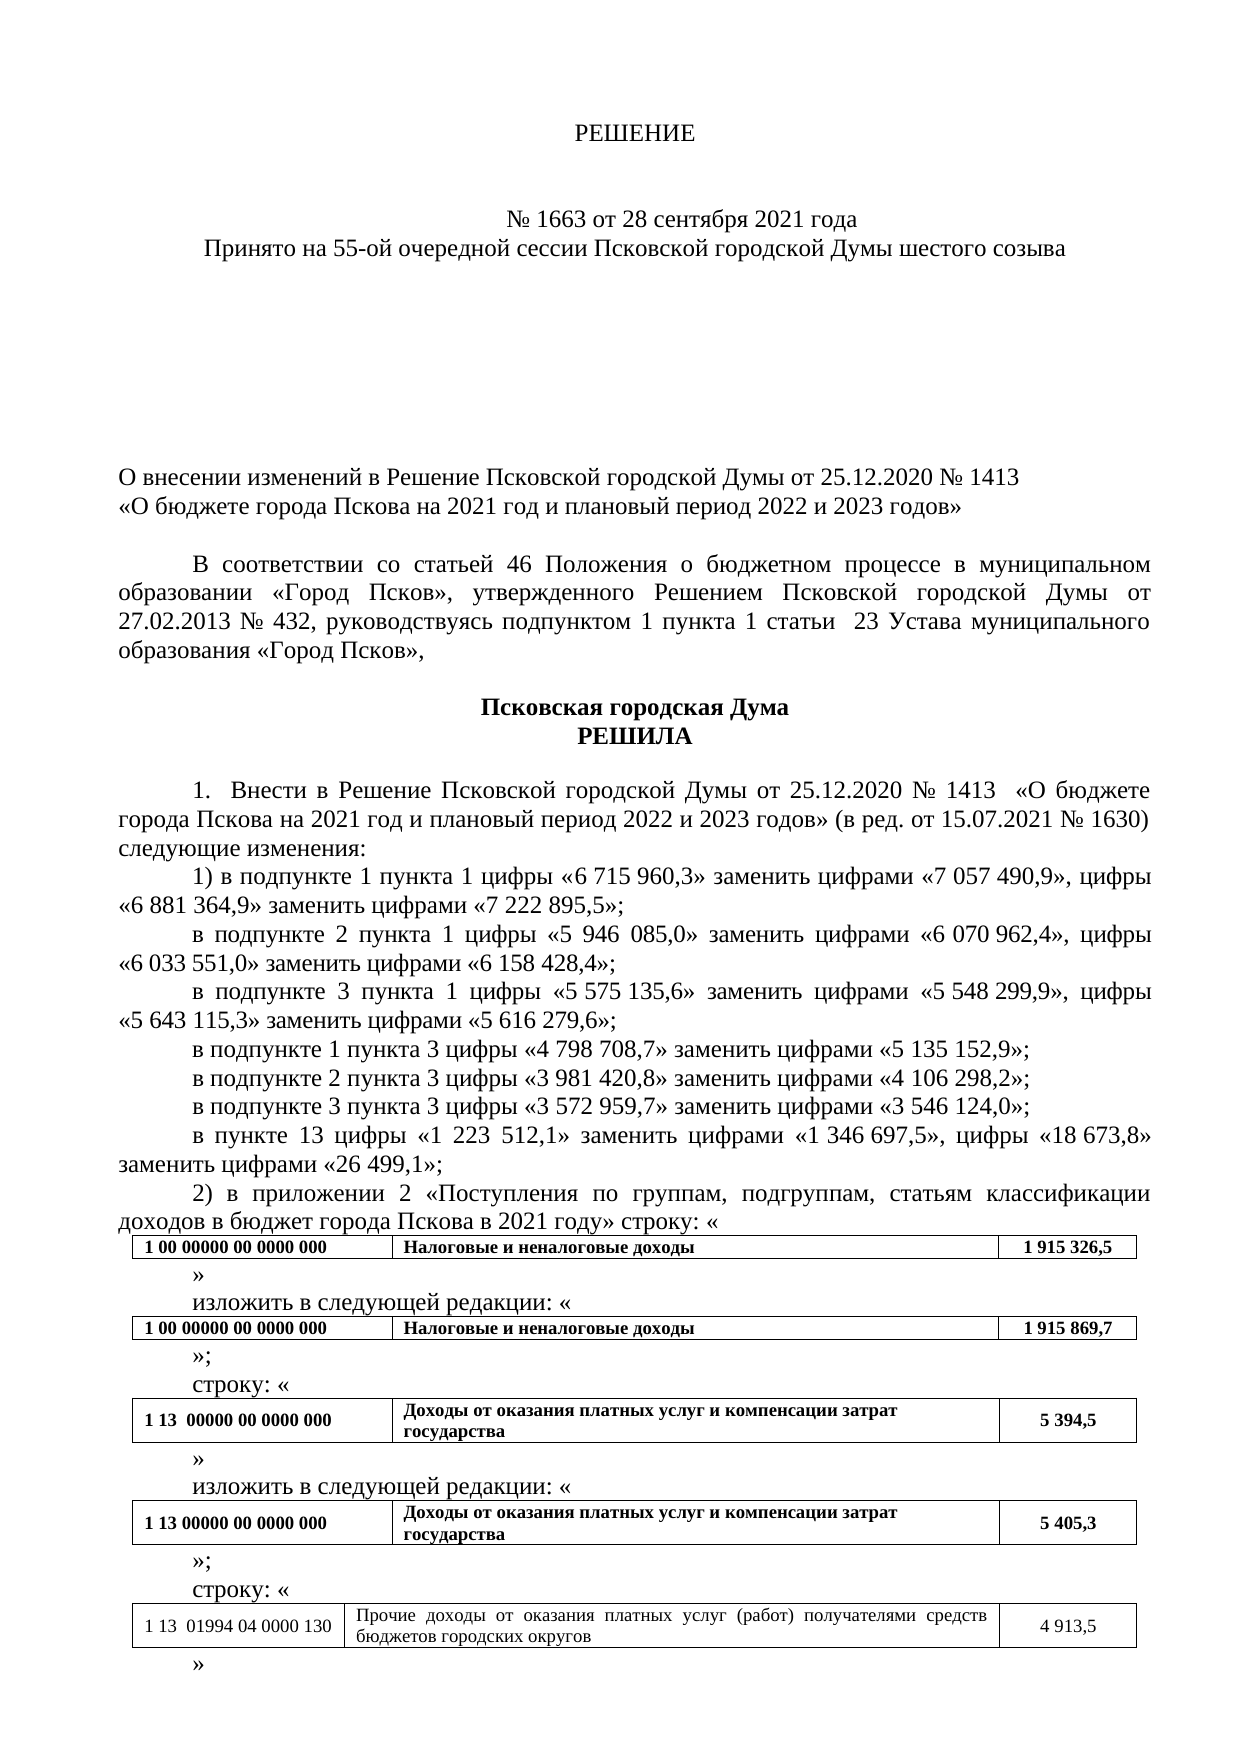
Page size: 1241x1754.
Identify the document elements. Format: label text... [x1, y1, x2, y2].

title Принято на 55-ой очередной сессии Псковской городской Думы шестого созыва [118, 233, 1152, 262]
table_header 5 394,5 [1000, 1399, 1136, 1442]
text изложить в следующей редакции: « [118, 1471, 1152, 1500]
text 1) в подпункте 1 пункта 1 цифры «6 715 960,3» заменить цифрами «7 057 490,9», цифры «6 881 364,9» заменить цифрами «7 222 895,5»; [118, 861, 1152, 919]
table_header 1 00 00000 00 0000 000 [133, 1317, 392, 1339]
text 2) в приложении 2 «Поступления по группам, подгруппам, статьям классификации доходов в бюджет города Пскова в 2021 году» строку: « [118, 1178, 1152, 1235]
text В соответствии со статьей 46 Положения о бюджетном процессе в муниципальном образовании «Город Псков», утвержденного Решением Псковской городской Думы от 27.02.2013 № 432, руководствуясь подпунктом 1 пункта 1 статьи 23 Устава муниципального образования «Город Псков», [118, 549, 1152, 664]
table_header Налоговые и неналоговые доходы [393, 1236, 998, 1258]
text »; [118, 1340, 1152, 1369]
table_header Доходы от оказания платных услуг и компенсации затрат государства [393, 1501, 999, 1544]
text строку: « [118, 1574, 1152, 1603]
text » [118, 1259, 1152, 1287]
text «О бюджете города Пскова на 2021 год и плановый период 2022 и 2023 годов» [118, 491, 1152, 520]
table_header Налоговые и неналоговые доходы [393, 1317, 998, 1339]
text изложить в следующей редакции: « [118, 1287, 1152, 1316]
text в пункте 13 цифры «1 223 512,1» заменить цифрами «1 346 697,5», цифры «18 673,8» заменить цифрами «26 499,1»; [118, 1120, 1152, 1178]
table_header 4 913,5 [1000, 1604, 1136, 1647]
text 1. Внести в Решение Псковской городской Думы от 25.12.2020 № 1413 «О бюджете города Пскова на 2021 год и плановый период 2022 и 2023 годов» (в ред. от 15.07.2021 № 1630) следующие изменения: [118, 775, 1152, 861]
table_header 1 915 326,5 [999, 1236, 1136, 1258]
text » [118, 1648, 1152, 1677]
table_header 1 13 00000 00 0000 000 [133, 1399, 392, 1442]
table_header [345, 1604, 999, 1647]
table_header 1 00 00000 00 0000 000 [133, 1236, 392, 1258]
title № 1663 от 28 сентября 2021 года [118, 204, 1152, 233]
text в подпункте 2 пункта 1 цифры «5 946 085,0» заменить цифрами «6 070 962,4», цифры «6 033 551,0» заменить цифрами «6 158 428,4»; [118, 919, 1152, 976]
text в подпункте 2 пункта 3 цифры «3 981 420,8» заменить цифрами «4 106 298,2»; [118, 1063, 1152, 1091]
text Псковская городская Дума [118, 692, 1152, 721]
table_header Доходы от оказания платных услуг и компенсации затрат государства [393, 1399, 999, 1442]
table_header 1 915 869,7 [999, 1317, 1136, 1339]
text РЕШИЛА [118, 721, 1152, 750]
table_header 5 405,3 [1000, 1501, 1136, 1544]
text О внесении изменений в Решение Псковской городской Думы от 25.12.2020 № 1413 [118, 462, 1152, 491]
text в подпункте 3 пункта 1 цифры «5 575 135,6» заменить цифрами «5 548 299,9», цифры «5 643 115,3» заменить цифрами «5 616 279,6»; [118, 976, 1152, 1034]
text »; [118, 1545, 1152, 1574]
table_header 1 13 01994 04 0000 130 [133, 1604, 344, 1647]
text » [118, 1443, 1152, 1471]
text в подпункте 1 пункта 3 цифры «4 798 708,7» заменить цифрами «5 135 152,9»; [118, 1034, 1152, 1063]
text строку: « [118, 1369, 1152, 1397]
table_header 1 13 00000 00 0000 000 [133, 1501, 392, 1544]
text в подпункте 3 пункта 3 цифры «3 572 959,7» заменить цифрами «3 546 124,0»; [118, 1091, 1152, 1120]
title РЕШЕНИЕ [118, 118, 1152, 147]
